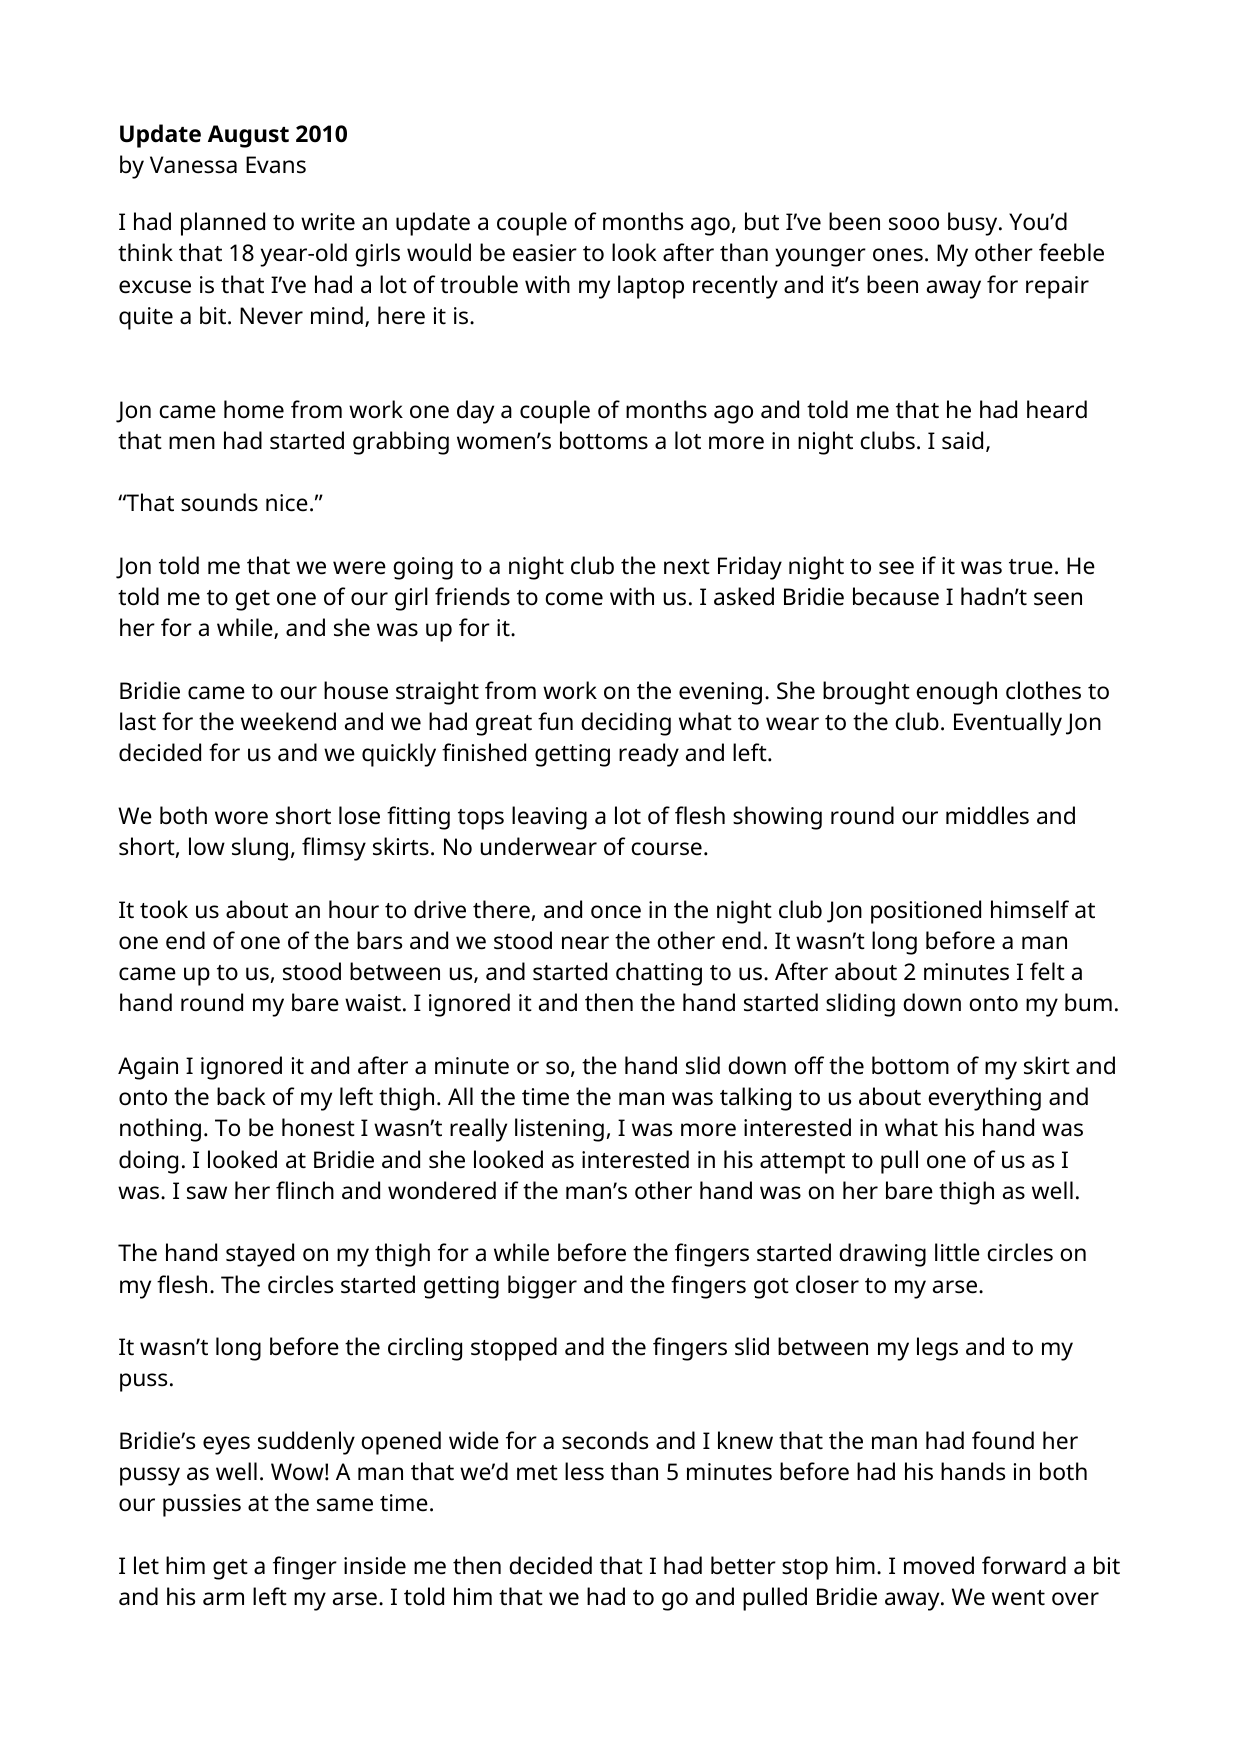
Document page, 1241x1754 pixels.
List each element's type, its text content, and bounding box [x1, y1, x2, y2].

text Update August 2010 [118, 118, 1122, 149]
text Bridie came to our house straight from work on the evening. She brought enough clothes to last for the weekend and we had great fun deciding what to wear to the club. Eventually Jon decided for us and we quickly finished getting ready and left. [118, 675, 1122, 769]
text It wasn’t long before the circling stopped and the fingers slid between my legs and to my puss. [118, 1331, 1122, 1394]
text Bridie’s eyes suddenly opened wide for a seconds and I knew that the man had found her pussy as well. Wow! A man that we’d met less than 5 minutes before had his hands in both our pussies at the same time. [118, 1425, 1122, 1519]
text It took us about an hour to drive there, and once in the night club Jon positioned himself at one end of one of the bars and we stood near the other end. It wasn’t long before a man came up to us, stood between us, and started chatting to us. After about 2 minutes I felt a hand round my bare waist. I ignored it and then the hand started sliding down onto my bum. [118, 894, 1122, 1019]
text by Vanessa Evans [118, 149, 1122, 181]
text “That sounds nice.” [118, 487, 1122, 519]
text Jon came home from work one day a couple of months ago and told me that he had heard that men had started grabbing women’s bottoms a lot more in night clubs. I said, [118, 394, 1122, 456]
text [118, 1550, 1122, 1612]
text We both wore short lose fitting tops leaving a lot of flesh showing round our middles and short, low slung, flimsy skirts. No underwear of course. [118, 800, 1122, 862]
text Again I ignored it and after a minute or so, the hand slid down off the bottom of my skirt and onto the back of my left thigh. All the time the man was talking to us about everything and nothing. To be honest I wasn’t really listening, I was more interested in what his hand was doing. I looked at Bridie and she looked as interested in his attempt to pull one of us as I was. I saw her flinch and wondered if the man’s other hand was on her bare thigh as well. [118, 1050, 1122, 1206]
text The hand stayed on my thigh for a while before the fingers started drawing little circles on my flesh. The circles started getting bigger and the fingers got closer to my arse. [118, 1237, 1122, 1300]
text I had planned to write an update a couple of months ago, but I’ve been sooo busy. You’d think that 18 year-old girls would be easier to look after than younger ones. My other feeble excuse is that I’ve had a lot of trouble with my laptop recently and it’s been away for repair quite a bit. Never mind, here it is. [118, 206, 1122, 331]
text Jon told me that we were going to a night club the next Friday night to see if it was true. He told me to get one of our girl friends to come with us. I asked Bridie because I hadn’t seen her for a while, and she was up for it. [118, 550, 1122, 644]
